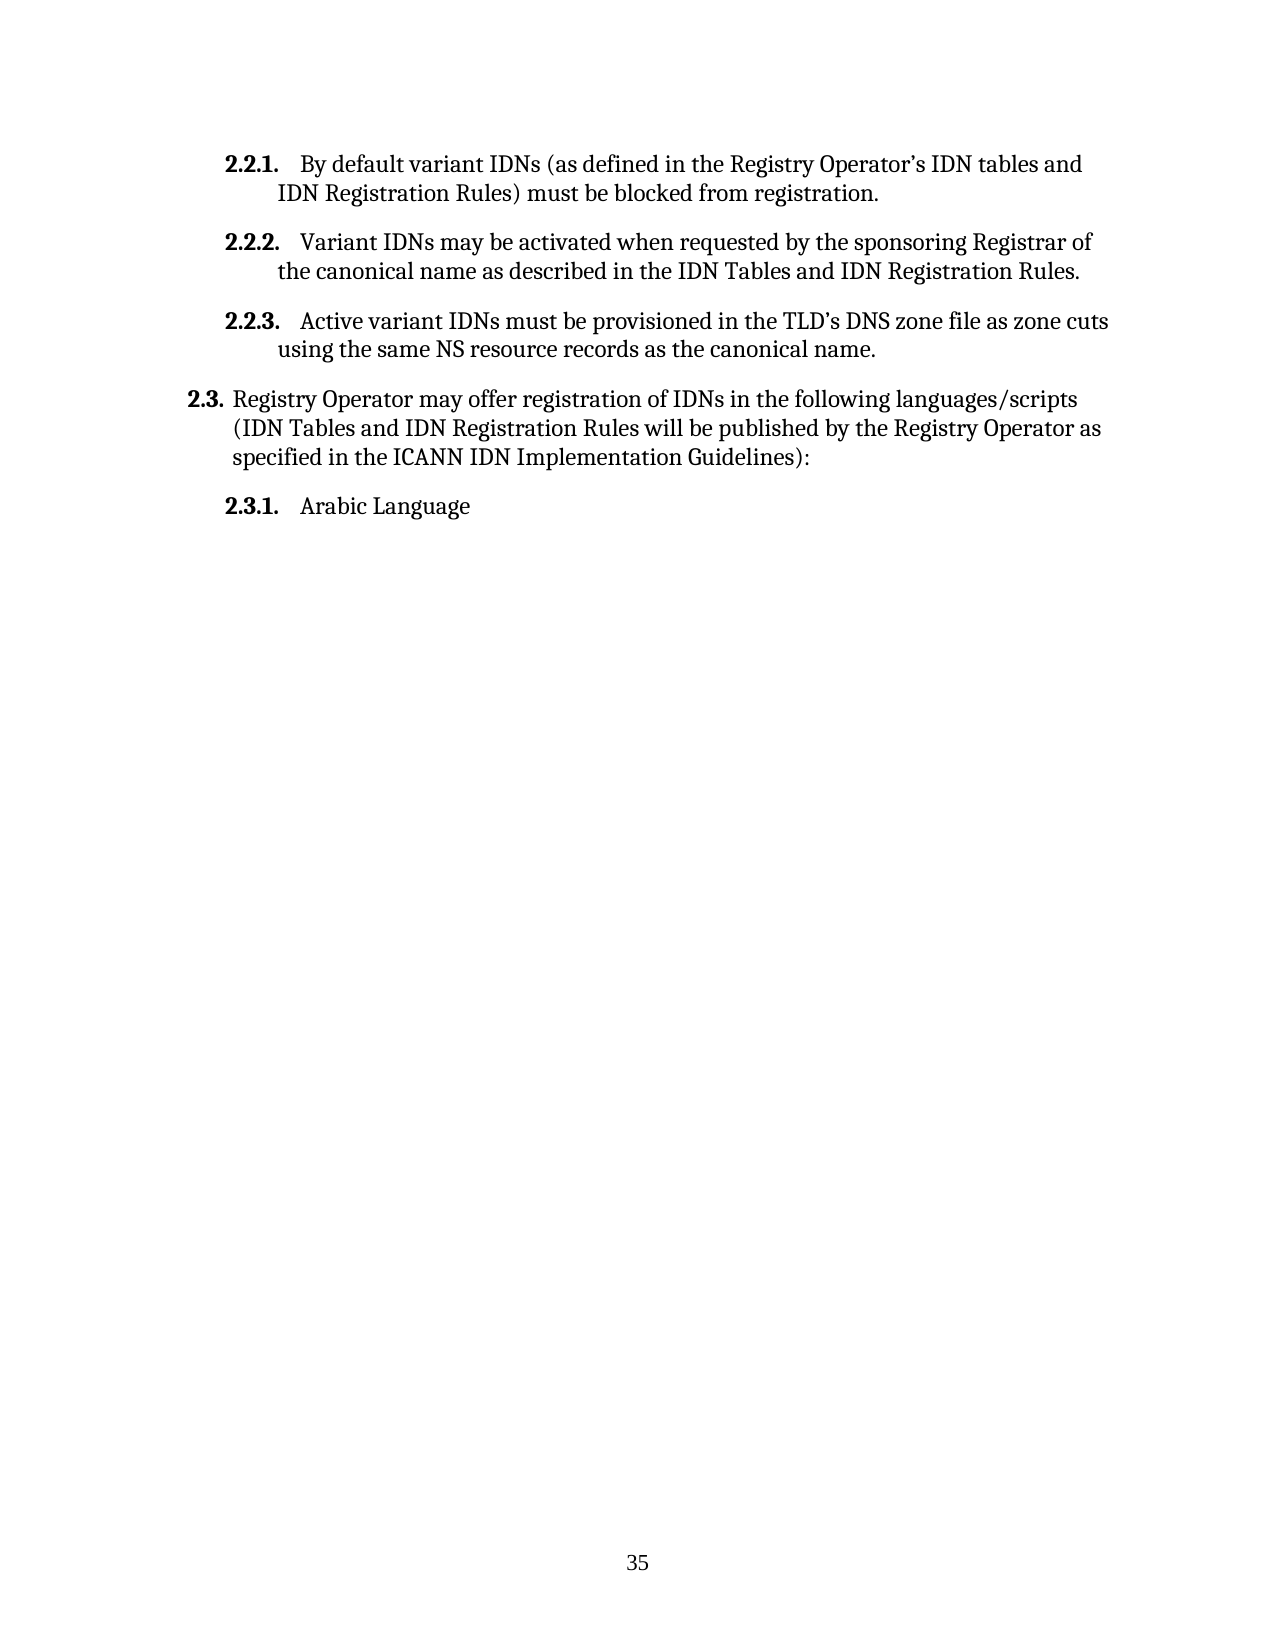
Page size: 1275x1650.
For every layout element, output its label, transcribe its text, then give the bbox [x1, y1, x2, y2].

list By default variant IDNs (as defined in the Registry Operator’s IDN tables and IDN Registration Rules) must be blocked from registration. [225, 150, 1125, 207]
list Registry Operator may offer registration of IDNs in the following languages/scripts (IDN Tables and IDN Registration Rules will be published by the Registry Operator as specified in the ICANN IDN Implementation Guidelines): [187, 385, 1125, 471]
list Active variant IDNs must be provisioned in the TLD’s DNS zone file as zone cuts using the same NS resource records as the canonical name. [225, 307, 1125, 364]
list Variant IDNs may be activated when requested by the sponsoring Registrar of the canonical name as described in the IDN Tables and IDN Registration Rules. [225, 228, 1125, 286]
list Arabic Language [225, 492, 1125, 521]
